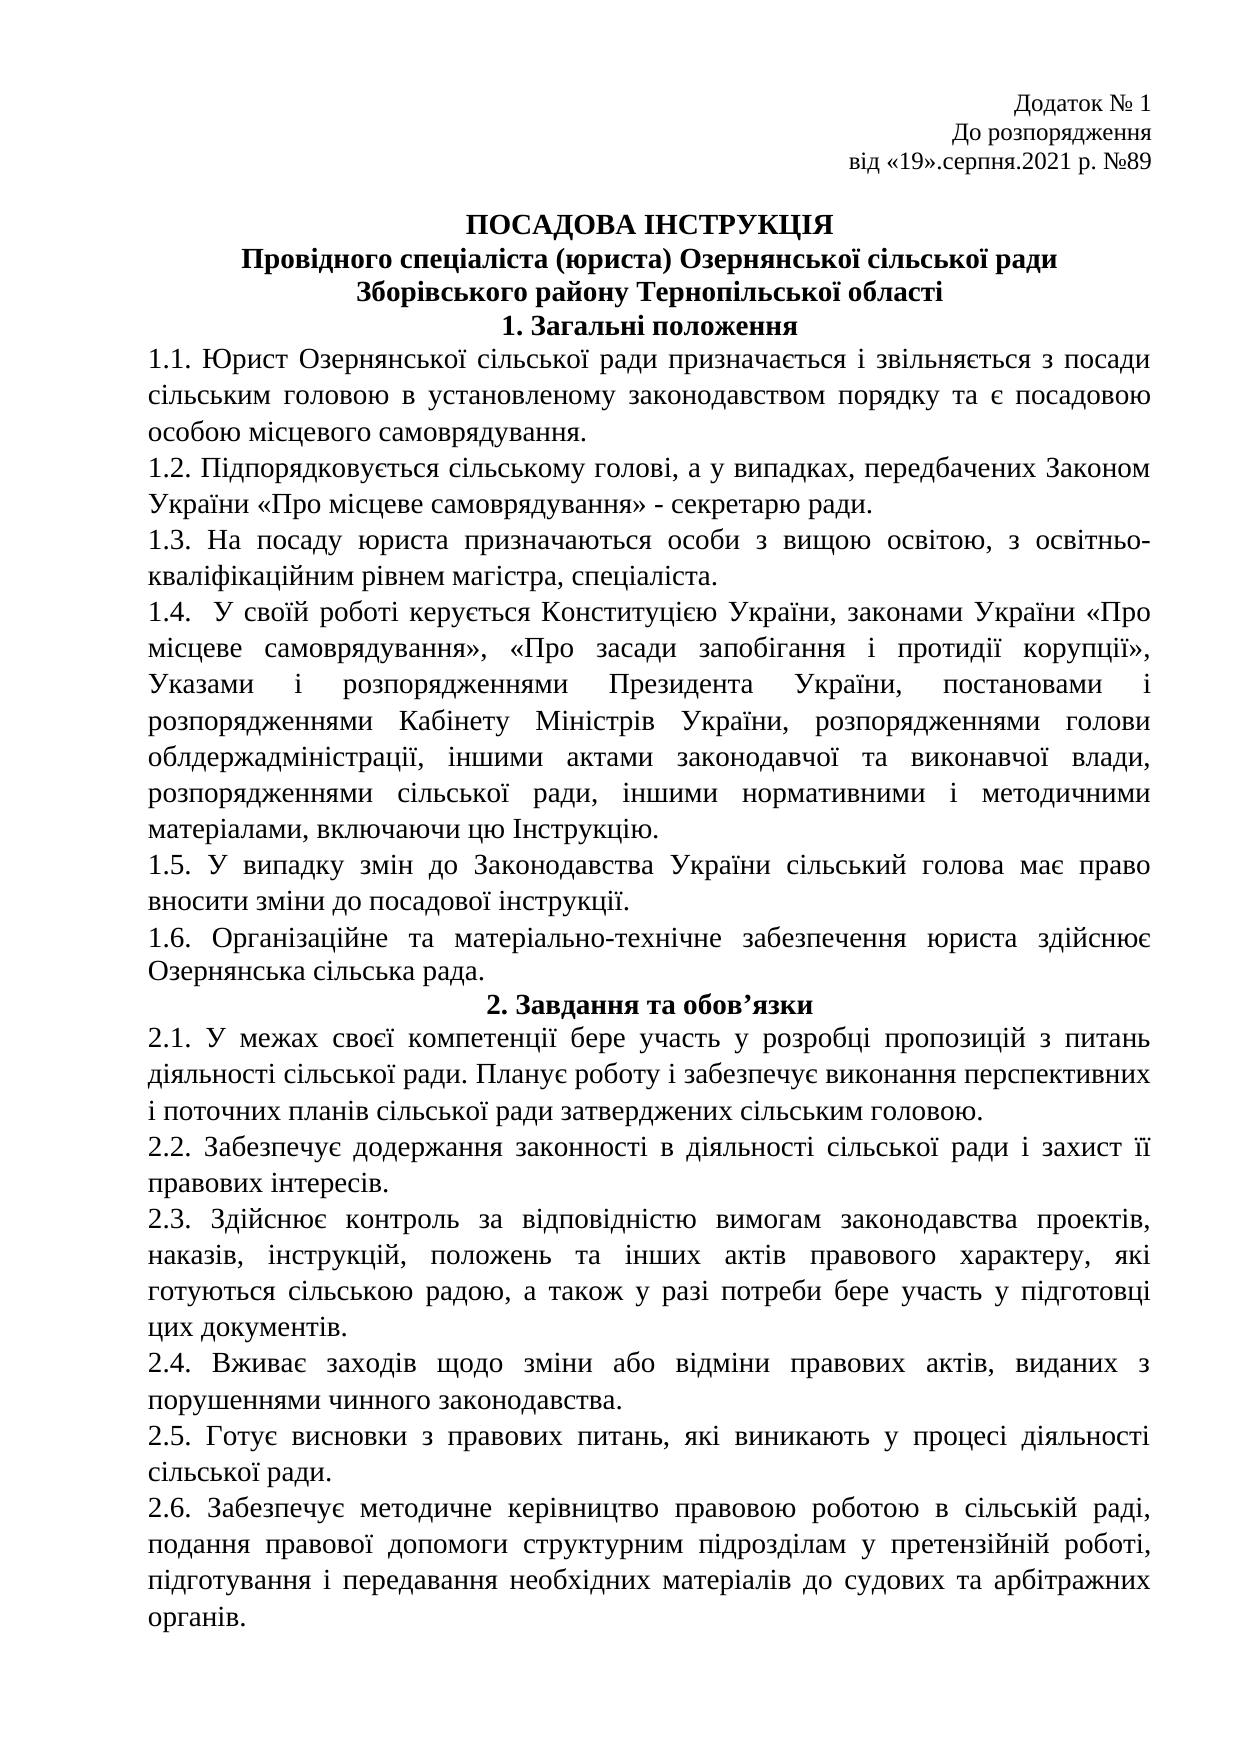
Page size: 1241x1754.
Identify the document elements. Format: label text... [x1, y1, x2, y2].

text 1.2. Підпорядковується сільському голові, а у випадках, передбачених Законом України «Про місцеве самоврядування» - секретарю ради. [148, 450, 1152, 519]
text 1.4. У своїй роботі керується Конституцією України, законами України «Про місцеве самоврядування», «Про засади запобігання і протидії корупції», Указами і розпорядженнями Президента України, постановами і розпорядженнями Кабінету Міністрів України, розпорядженнями голови облдержадміністрації, іншими актами законодавчої та виконавчої влади, розпорядженнями сільської ради, іншими нормативними і методичними матеріалами, включаючи цю Інструкцію. [148, 594, 1152, 845]
text 2.2. Забезпечує додержання законності в діяльності сільської ради і захист її правових інтересів. [148, 1129, 1152, 1198]
text 1.3. На посаду юриста призначаються особи з вищою освітою, з освітньо-кваліфікаційним рівнем магістра, спеціаліста. [148, 522, 1152, 592]
text 2.4. Вживає заходів щодо зміни або відміни правових актів, виданих з порушеннями чинного законодавства. [148, 1346, 1152, 1415]
text Провідного спеціаліста (юриста) Озернянської сільської ради [148, 241, 1152, 274]
text До розпорядження [148, 117, 1152, 146]
text Зборівського району Тернопільської області [148, 274, 1152, 308]
text 2.3. Здійснює контроль за відповідністю вимогам законодавства проектів, наказів, інструкцій, положень та інших актів правового характеру, які готуються сільською радою, а також у разі потреби бере участь у підготовці цих документів. [148, 1201, 1152, 1343]
text 2.1. У межах своєї компетенції бере участь у розробці пропозицій з питань діяльності сільської ради. Планує роботу і забезпечує виконання перспективних і поточних планів сільської ради затверджених сільським головою. [148, 1020, 1152, 1126]
text від «19».серпня.2021 р. №89 [148, 146, 1152, 175]
text 1.5. У випадку змін до Законодавства України сільський голова має право вносити зміни до посадової інструкції. [148, 847, 1152, 917]
text 2. Завдання та обов’язки [148, 987, 1152, 1020]
text 2.6. Забезпечує методичне керівництво правовою роботою в сільській раді, подання правової допомоги структурним підрозділам у претензійній роботі, підготування і передавання необхідних матеріалів до судових та арбітражних органів. [148, 1490, 1152, 1632]
text 1.6. Організаційне та матеріально-технічне забезпечення юриста здійснює Озернянська сільська рада. [148, 920, 1152, 987]
text 2.5. Готує висновки з правових питань, які виникають у процесі діяльності сільської ради. [148, 1418, 1152, 1488]
text Додаток № 1 [148, 88, 1152, 117]
text 1. Загальні положення [148, 308, 1152, 341]
text 1.1. Юрист Озернянської сільської ради призначається і звільняється з посади сільським головою в установленому законодавством порядку та є посадовою особою місцевого самоврядування. [148, 341, 1152, 447]
text ПОСАДОВА ІНСТРУКЦІЯ [148, 207, 1152, 241]
